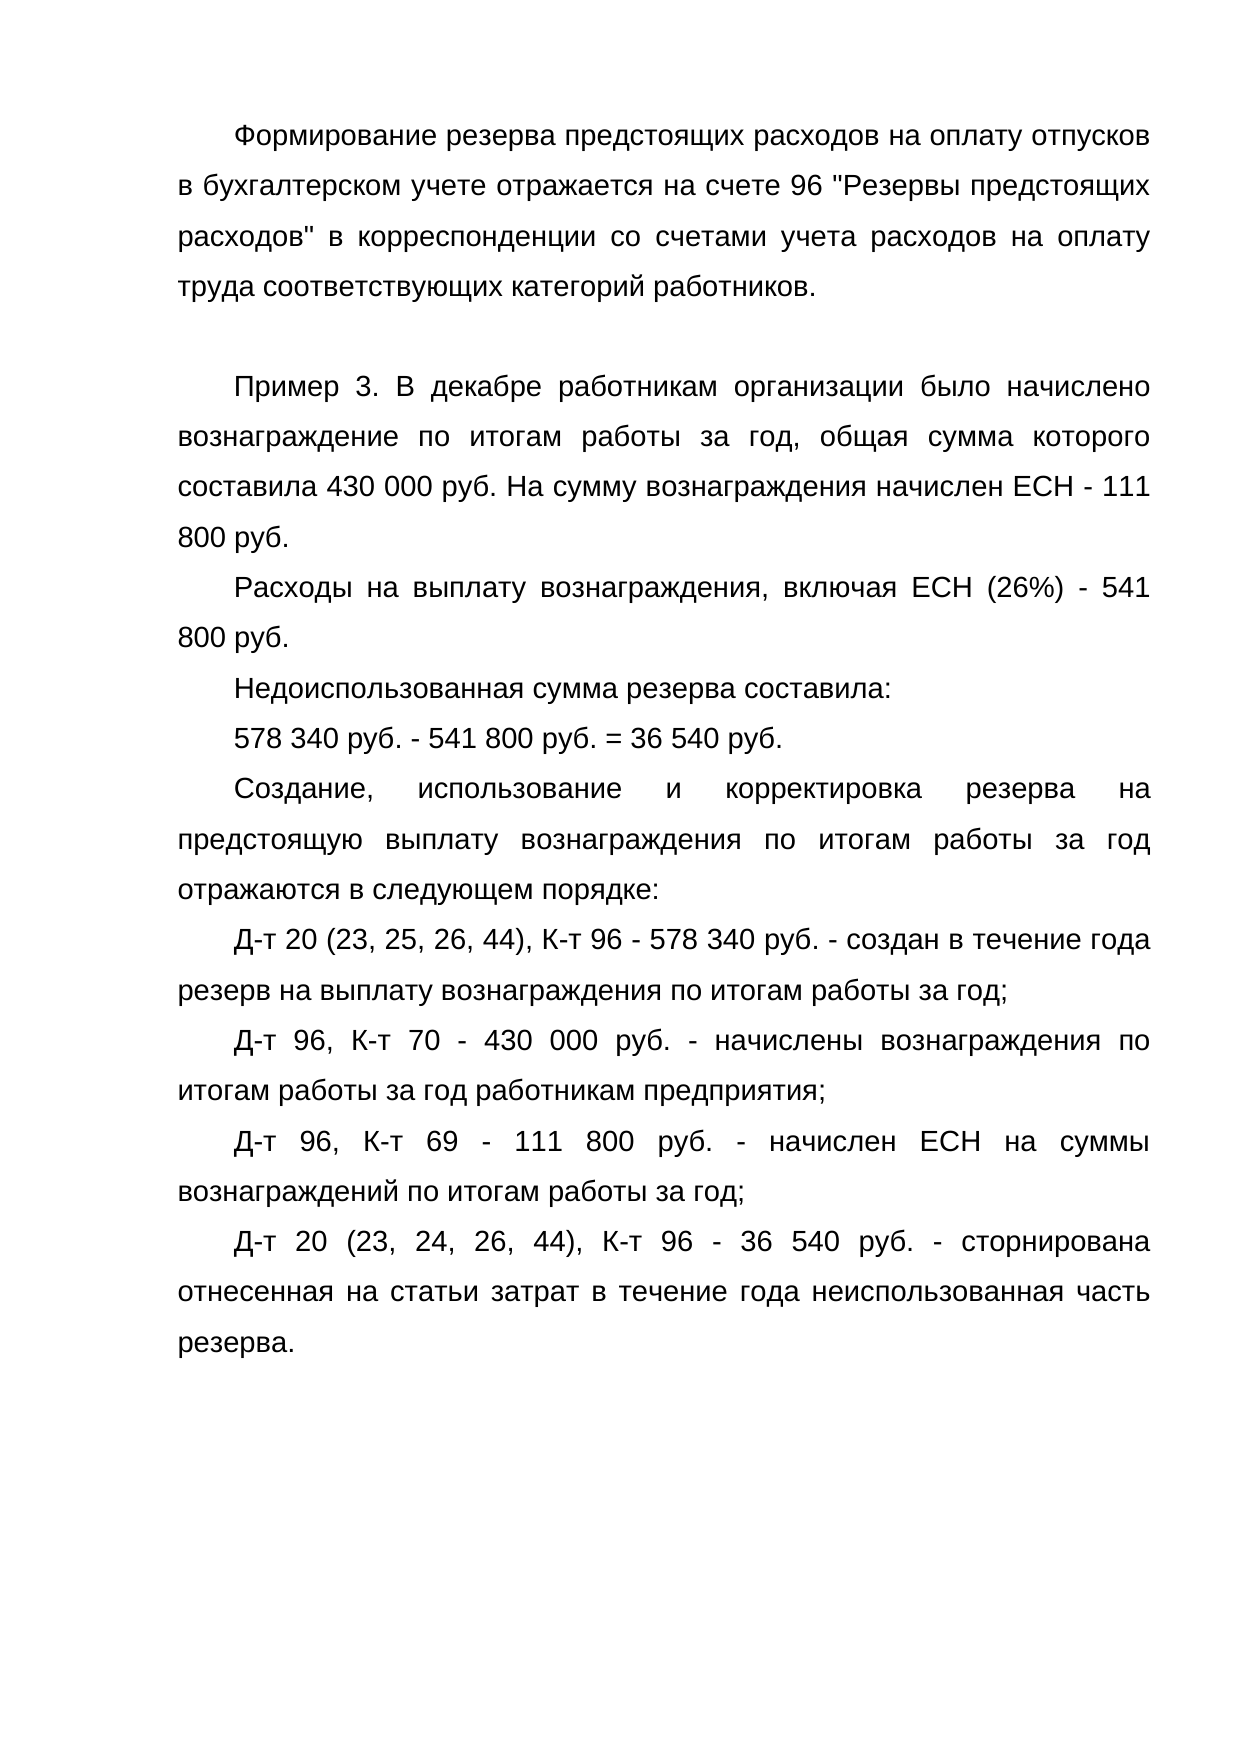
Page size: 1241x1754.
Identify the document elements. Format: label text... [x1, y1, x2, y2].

text Расходы на выплату вознаграждения, включая ЕСН (26%) - 541 800 руб. [177, 570, 1152, 654]
text Пример 3. В декабре работникам организации было начислено вознаграждение по итогам работы за год, общая сумма которого составила 430 000 руб. На сумму вознаграждения начислен ЕСН - 111 800 руб. [177, 369, 1152, 553]
text Недоиспользованная сумма резерва составила: [177, 671, 1152, 704]
text Создание, использование и корректировка резерва на предстоящую выплату вознаграждения по итогам работы за год отражаются в следующем порядке: [177, 771, 1152, 906]
text Д-т 96, К-т 70 - 430 000 руб. - начислены вознаграждения по итогам работы за год работникам предприятия; [177, 1023, 1152, 1107]
text Формирование резерва предстоящих расходов на оплату отпусков в бухгалтерском учете отражается на счете 96 "Резервы предстоящих расходов" в корреспонденции со счетами учета расходов на оплату труда соответствующих категорий работников. [177, 118, 1152, 303]
text Д-т 20 (23, 25, 26, 44), К-т 96 - 578 340 руб. - создан в течение года резерв на выплату вознаграждения по итогам работы за год; [177, 922, 1152, 1006]
text Д-т 20 (23, 24, 26, 44), К-т 96 - 36 540 руб. - сторнирована отнесенная на статьи затрат в течение года неиспользованная часть резерва. [177, 1224, 1152, 1358]
text Д-т 96, К-т 69 - 111 800 руб. - начислен ЕСН на суммы вознаграждений по итогам работы за год; [177, 1123, 1152, 1207]
text 578 340 руб. - 541 800 руб. = 36 540 руб. [177, 721, 1152, 754]
